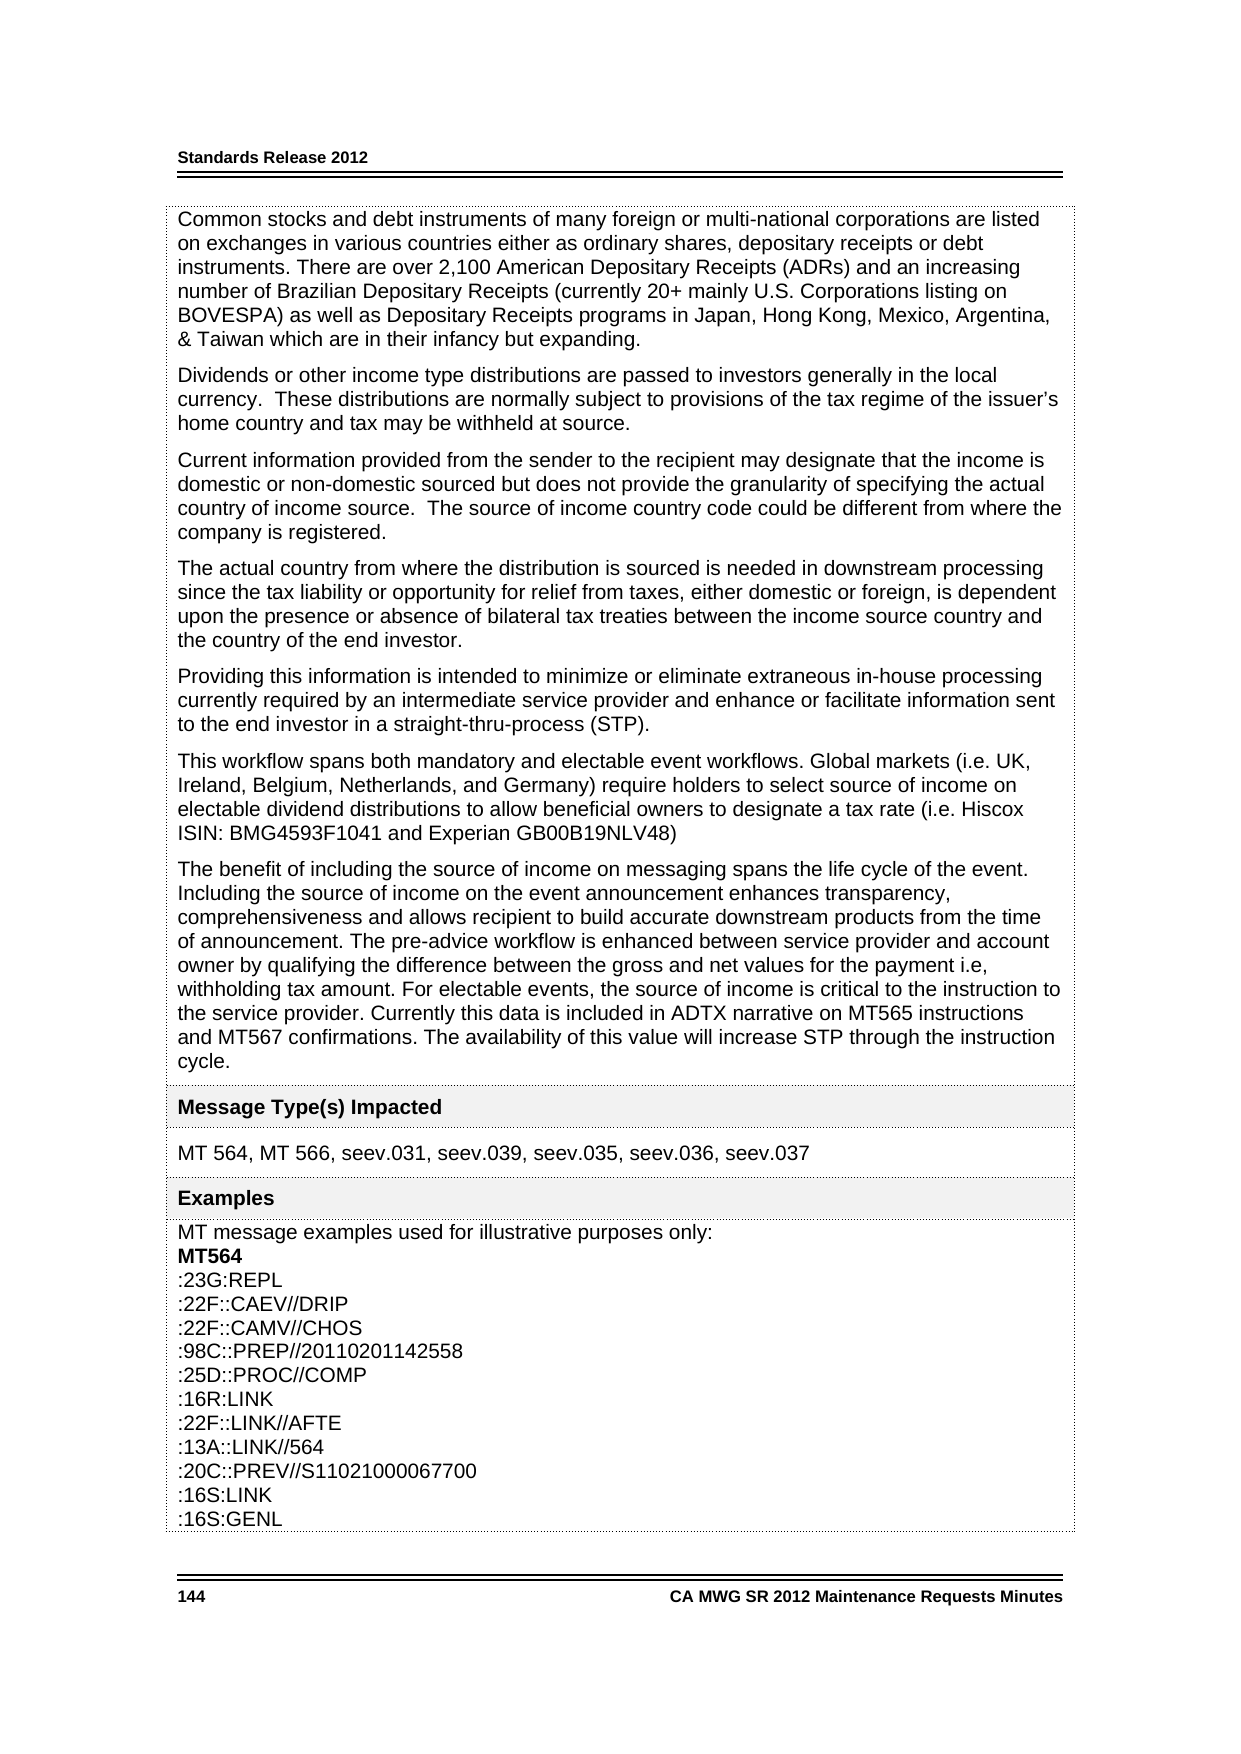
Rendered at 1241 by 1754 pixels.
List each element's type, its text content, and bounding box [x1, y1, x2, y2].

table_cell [166, 1219, 1074, 1531]
table_cell Examples [166, 1177, 1074, 1218]
table_cell Message Type(s) Impacted [166, 1085, 1074, 1127]
table_cell MT 564, MT 566, seev.031, seev.039, seev.035, seev.036, seev.037 [166, 1127, 1074, 1177]
table_cell Common stocks and debt instruments of many foreign or multi-national corporations are listed on exchanges in various countries either as ordinary shares, depositary receipts or debt instruments. There are over 2,100 American Depositary Receipts (ADRs) and an increasing number of Brazilian Depositary Receipts (currently 20+ mainly U.S. Corporations listing on BOVESPA) as well as Depositary Receipts programs in Japan, Hong Kong, Mexico, Argentina, & Taiwan which are in their infancy but expanding. Dividends or other income type distributions are passed to investors generally in the local currency. These distributions are normally subject to provisions of the tax regime of the issuer’s home country and tax may be withheld at source. Current information provided from the sender to the recipient may designate that the income is domestic or non-domestic sourced but does not provide the granularity of specifying the actual country of income source. The source of income country code could be different from where the company is registered. The actual country from where the distribution is sourced is needed in downstream processing since the tax liability or opportunity for relief from taxes, either domestic or foreign, is dependent upon the presence or absence of bilateral tax treaties between the income source country and the country of the end investor. Providing this information is intended to minimize or eliminate extraneous in-house processing currently required by an intermediate service provider and enhance or facilitate information sent to the end investor in a straight-thru-process (STP). This workflow spans both mandatory and electable event workflows. Global markets (i.e. UK, Ireland, Belgium, Netherlands, and Germany) require holders to select source of income on electable dividend distributions to allow beneficial owners to designate a tax rate (i.e. Hiscox ISIN: BMG4593F1041 and Experian GB00B19NLV48) The benefit of including the source of income on messaging spans the life cycle of the event. Including the source of income on the event announcement enhances transparency, comprehensiveness and allows recipient to build accurate downstream products from the time of announcement. The pre-advice workflow is enhanced between service provider and account owner by qualifying the difference between the gross and net values for the payment i.e, withholding tax amount. For electable events, the source of income is critical to the instruction to the service provider. Currently this data is included in ADTX narrative on MT565 instructions and MT567 confirmations. The availability of this value will increase STP through the instruction cycle. [166, 206, 1074, 1085]
